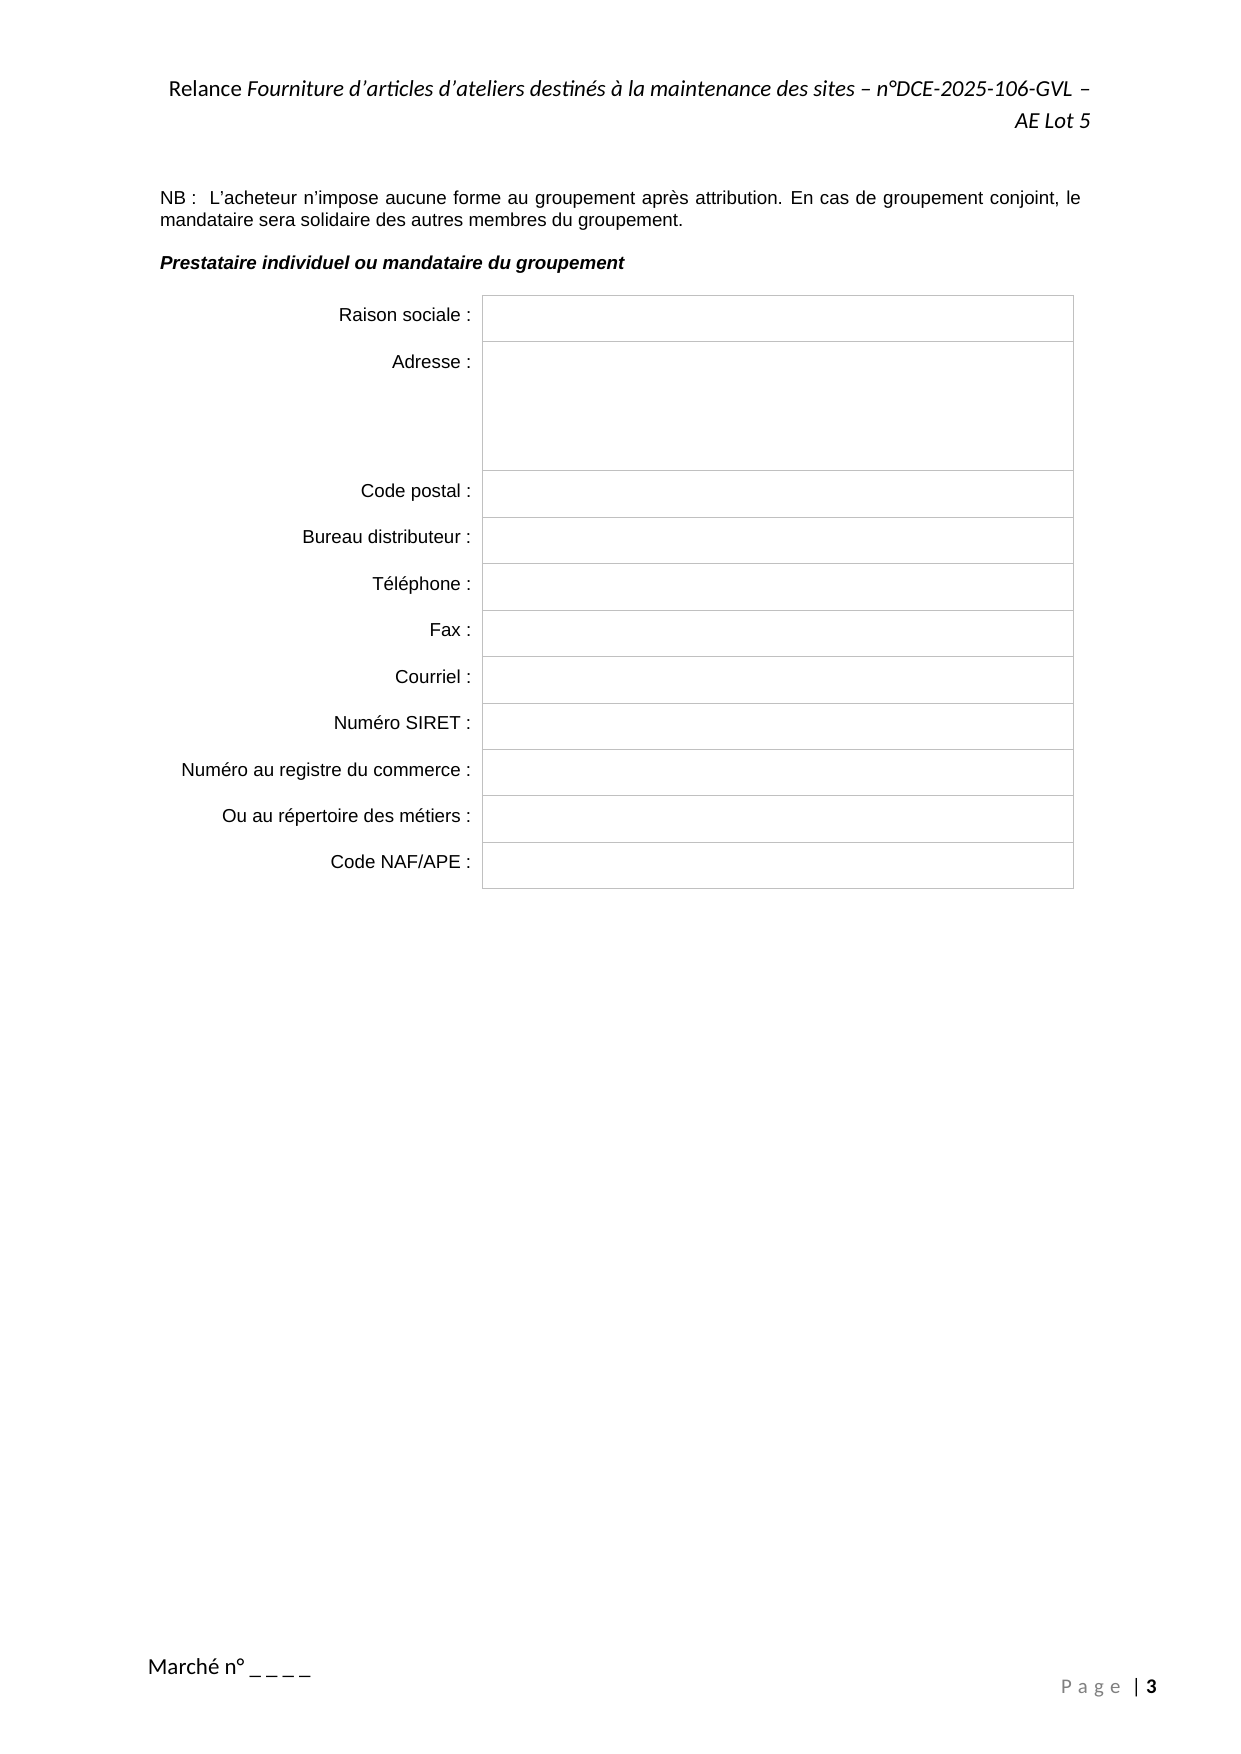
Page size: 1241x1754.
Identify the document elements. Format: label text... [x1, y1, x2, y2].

table_cell Courriel : [161, 657, 482, 702]
table_cell [483, 611, 1073, 656]
table_cell [483, 704, 1073, 749]
table_cell [483, 471, 1073, 517]
table_cell Code postal : [161, 471, 482, 517]
table_cell [483, 518, 1073, 563]
table_cell [483, 843, 1073, 888]
table_cell Adresse : [161, 342, 482, 470]
table_cell Bureau distributeur : [161, 518, 482, 563]
table_cell Ou au répertoire des métiers : [161, 796, 482, 842]
table_cell [483, 564, 1073, 609]
table_cell [483, 796, 1073, 842]
table_cell [483, 657, 1073, 702]
table_header Raison sociale : [161, 296, 482, 341]
table_cell Numéro SIRET : [161, 704, 482, 749]
table_cell Numéro au registre du commerce : [161, 750, 482, 795]
table_cell [483, 750, 1073, 795]
table_cell [483, 342, 1073, 470]
table_cell Téléphone : [161, 564, 482, 609]
table_cell Code NAF/APE : [161, 843, 482, 888]
table_cell Fax : [161, 611, 482, 656]
text Prestataire individuel ou mandataire du groupement [160, 252, 1081, 273]
table_header [483, 296, 1073, 341]
text NB : L’acheteur n’impose aucune forme au groupement après attribution. En cas de groupement conjoint, le mandataire sera solidaire des autres membres du groupement. [160, 187, 1081, 230]
